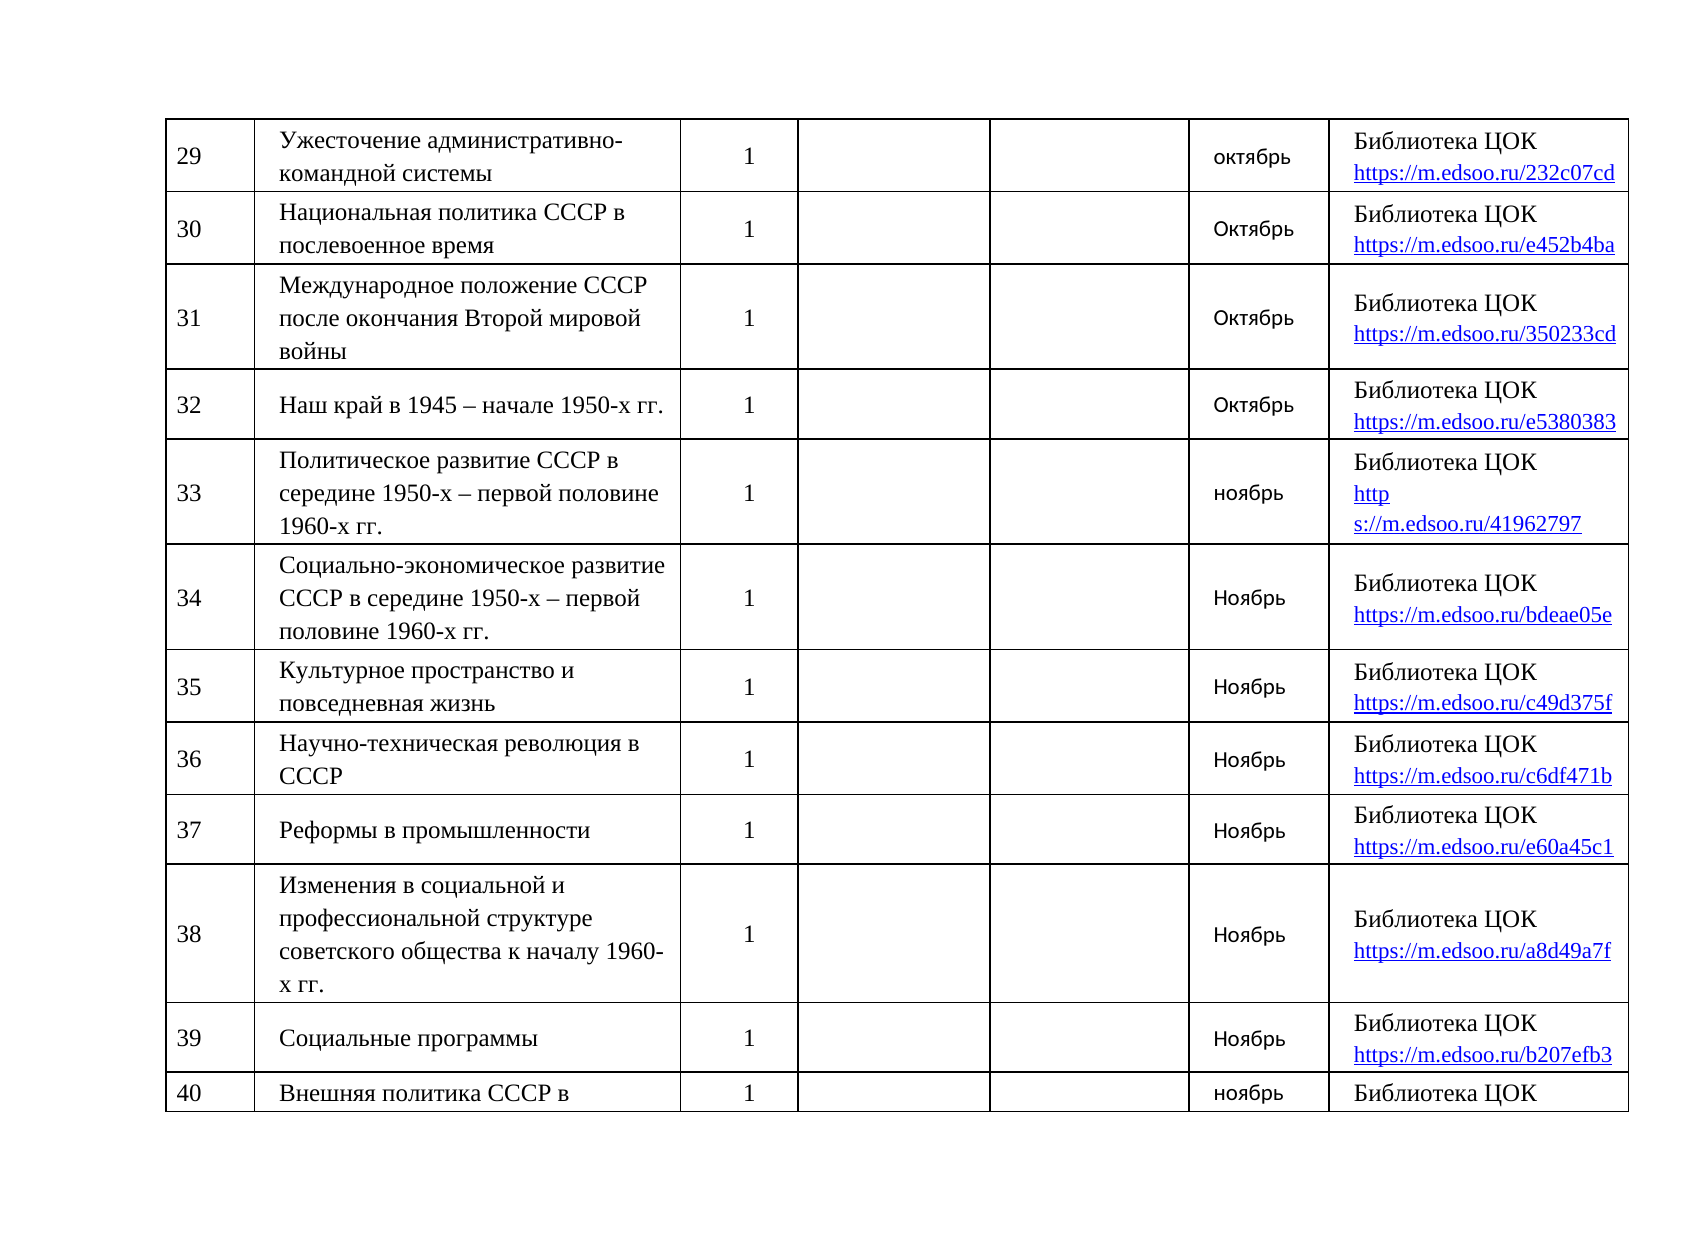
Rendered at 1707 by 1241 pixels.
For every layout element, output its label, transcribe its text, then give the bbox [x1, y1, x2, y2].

table_cell 29 [167, 120, 254, 191]
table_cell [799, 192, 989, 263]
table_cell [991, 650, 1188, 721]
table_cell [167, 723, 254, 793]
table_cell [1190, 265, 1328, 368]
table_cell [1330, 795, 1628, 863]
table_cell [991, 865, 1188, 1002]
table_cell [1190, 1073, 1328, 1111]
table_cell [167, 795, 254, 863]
table_cell 1 [681, 120, 797, 191]
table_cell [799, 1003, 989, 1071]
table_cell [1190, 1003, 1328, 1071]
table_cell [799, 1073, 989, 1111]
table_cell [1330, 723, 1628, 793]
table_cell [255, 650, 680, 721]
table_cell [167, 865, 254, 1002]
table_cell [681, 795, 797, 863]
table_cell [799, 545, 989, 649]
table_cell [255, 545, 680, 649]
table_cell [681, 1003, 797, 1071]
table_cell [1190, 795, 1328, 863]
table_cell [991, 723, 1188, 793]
table_cell 30 [167, 192, 254, 263]
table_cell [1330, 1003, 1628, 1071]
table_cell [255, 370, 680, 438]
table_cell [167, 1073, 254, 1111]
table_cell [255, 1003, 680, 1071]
table_cell Ужесточение административно-командной системы [255, 120, 680, 191]
table_cell Библиотека ЦОК https://m.edsoo.ru/232c07cd [1330, 120, 1628, 191]
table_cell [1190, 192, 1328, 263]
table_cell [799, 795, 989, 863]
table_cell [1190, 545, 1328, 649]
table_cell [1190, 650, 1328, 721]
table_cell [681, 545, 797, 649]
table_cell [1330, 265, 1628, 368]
table_cell [991, 120, 1188, 191]
table_cell [799, 120, 989, 191]
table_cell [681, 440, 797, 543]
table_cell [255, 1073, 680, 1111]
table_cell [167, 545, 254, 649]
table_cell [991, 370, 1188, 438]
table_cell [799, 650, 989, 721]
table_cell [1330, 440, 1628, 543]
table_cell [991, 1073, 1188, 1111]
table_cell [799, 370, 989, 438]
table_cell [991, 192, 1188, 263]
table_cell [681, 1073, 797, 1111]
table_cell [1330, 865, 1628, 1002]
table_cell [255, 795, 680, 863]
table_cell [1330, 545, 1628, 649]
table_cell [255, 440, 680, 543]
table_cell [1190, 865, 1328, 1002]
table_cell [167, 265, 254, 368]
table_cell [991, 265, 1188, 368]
table_cell Национальная политика СССР в послевоенное время [255, 192, 680, 263]
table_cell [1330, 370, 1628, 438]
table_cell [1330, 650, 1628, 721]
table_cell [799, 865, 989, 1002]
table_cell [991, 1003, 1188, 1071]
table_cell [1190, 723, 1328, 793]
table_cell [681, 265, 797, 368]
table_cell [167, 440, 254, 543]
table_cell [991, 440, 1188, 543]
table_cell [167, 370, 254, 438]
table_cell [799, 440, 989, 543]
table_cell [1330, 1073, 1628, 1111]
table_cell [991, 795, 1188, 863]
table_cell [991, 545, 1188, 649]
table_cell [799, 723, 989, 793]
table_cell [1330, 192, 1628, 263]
table_cell октябрь [1190, 120, 1328, 191]
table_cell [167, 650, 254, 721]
table_cell 1 [681, 192, 797, 263]
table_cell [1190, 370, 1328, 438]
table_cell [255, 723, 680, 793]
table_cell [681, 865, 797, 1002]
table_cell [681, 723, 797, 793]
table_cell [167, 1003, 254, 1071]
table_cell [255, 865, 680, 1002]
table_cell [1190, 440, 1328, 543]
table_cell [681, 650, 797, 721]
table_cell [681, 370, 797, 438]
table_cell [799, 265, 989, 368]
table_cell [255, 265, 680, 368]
